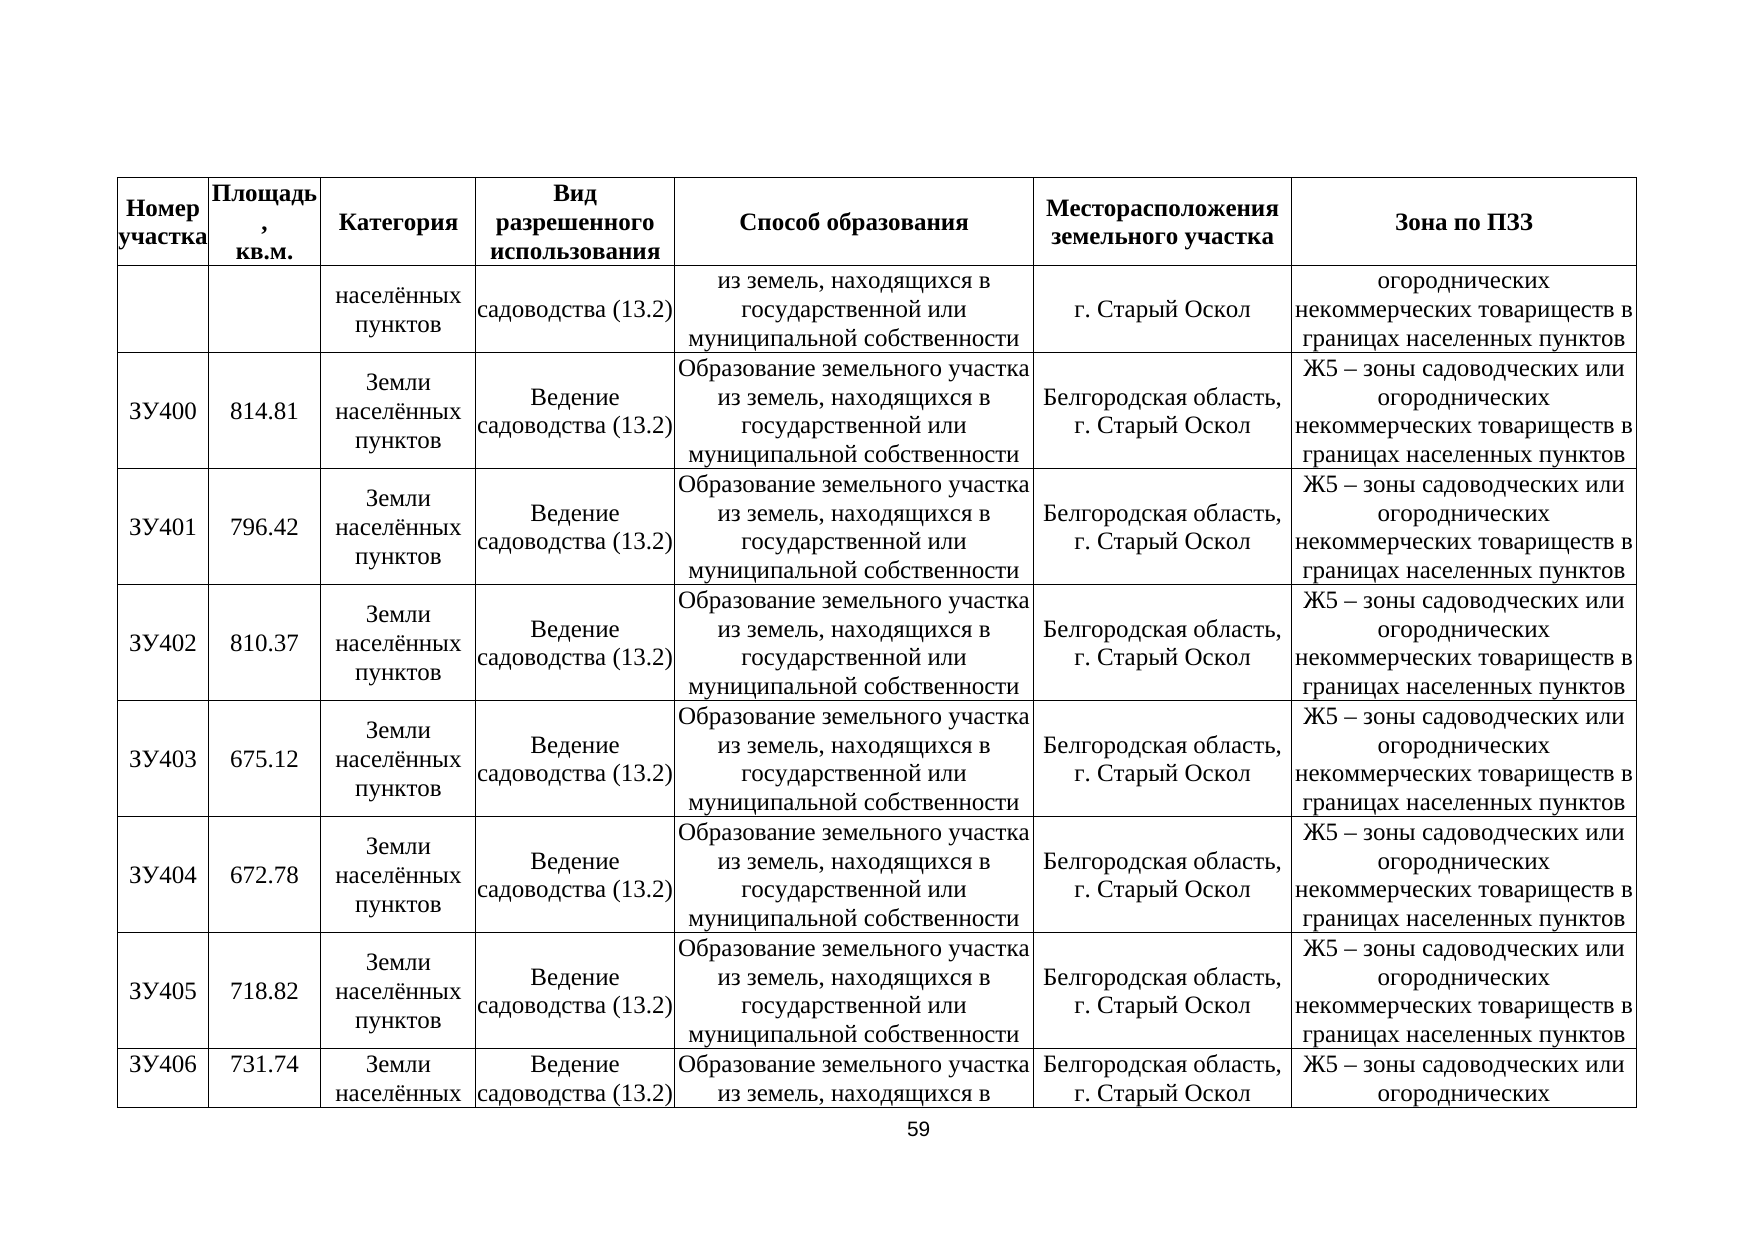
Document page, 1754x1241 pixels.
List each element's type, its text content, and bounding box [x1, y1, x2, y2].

table_header Месторасположения земельного участка [1034, 178, 1291, 264]
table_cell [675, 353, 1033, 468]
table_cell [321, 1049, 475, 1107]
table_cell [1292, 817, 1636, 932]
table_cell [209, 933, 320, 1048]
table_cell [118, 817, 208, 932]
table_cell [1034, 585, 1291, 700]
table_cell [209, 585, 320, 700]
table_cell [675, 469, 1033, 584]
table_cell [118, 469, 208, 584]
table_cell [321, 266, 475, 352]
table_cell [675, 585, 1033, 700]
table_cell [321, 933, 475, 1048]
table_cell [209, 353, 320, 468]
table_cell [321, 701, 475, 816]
table_header Способ образования [675, 178, 1033, 264]
table_header Категория [321, 178, 475, 264]
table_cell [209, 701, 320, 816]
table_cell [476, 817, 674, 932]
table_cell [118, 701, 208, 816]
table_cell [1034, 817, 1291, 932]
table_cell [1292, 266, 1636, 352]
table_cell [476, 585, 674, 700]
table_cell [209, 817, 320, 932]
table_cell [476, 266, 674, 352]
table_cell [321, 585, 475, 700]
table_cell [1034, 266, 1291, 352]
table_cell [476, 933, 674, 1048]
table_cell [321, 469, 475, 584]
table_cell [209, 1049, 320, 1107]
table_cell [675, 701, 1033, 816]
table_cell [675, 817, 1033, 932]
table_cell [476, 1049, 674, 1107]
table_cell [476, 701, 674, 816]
table_header Зона по ПЗЗ [1292, 178, 1636, 264]
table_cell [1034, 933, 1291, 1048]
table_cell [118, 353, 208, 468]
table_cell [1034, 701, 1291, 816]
table_header Вид разрешенного использования [476, 178, 674, 264]
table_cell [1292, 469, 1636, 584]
table_header Площадь, кв.м. [209, 178, 320, 264]
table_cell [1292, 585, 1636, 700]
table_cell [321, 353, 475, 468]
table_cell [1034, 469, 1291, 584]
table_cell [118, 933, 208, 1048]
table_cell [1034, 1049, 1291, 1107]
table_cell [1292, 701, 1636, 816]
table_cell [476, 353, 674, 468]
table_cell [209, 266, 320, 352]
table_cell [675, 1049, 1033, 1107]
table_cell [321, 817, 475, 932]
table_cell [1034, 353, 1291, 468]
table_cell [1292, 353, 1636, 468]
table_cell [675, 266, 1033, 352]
table_header Номер участка [118, 178, 208, 264]
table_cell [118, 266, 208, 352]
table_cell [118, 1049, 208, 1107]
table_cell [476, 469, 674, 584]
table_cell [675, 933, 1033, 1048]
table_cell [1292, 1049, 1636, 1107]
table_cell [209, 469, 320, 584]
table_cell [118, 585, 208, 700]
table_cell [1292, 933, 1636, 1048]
